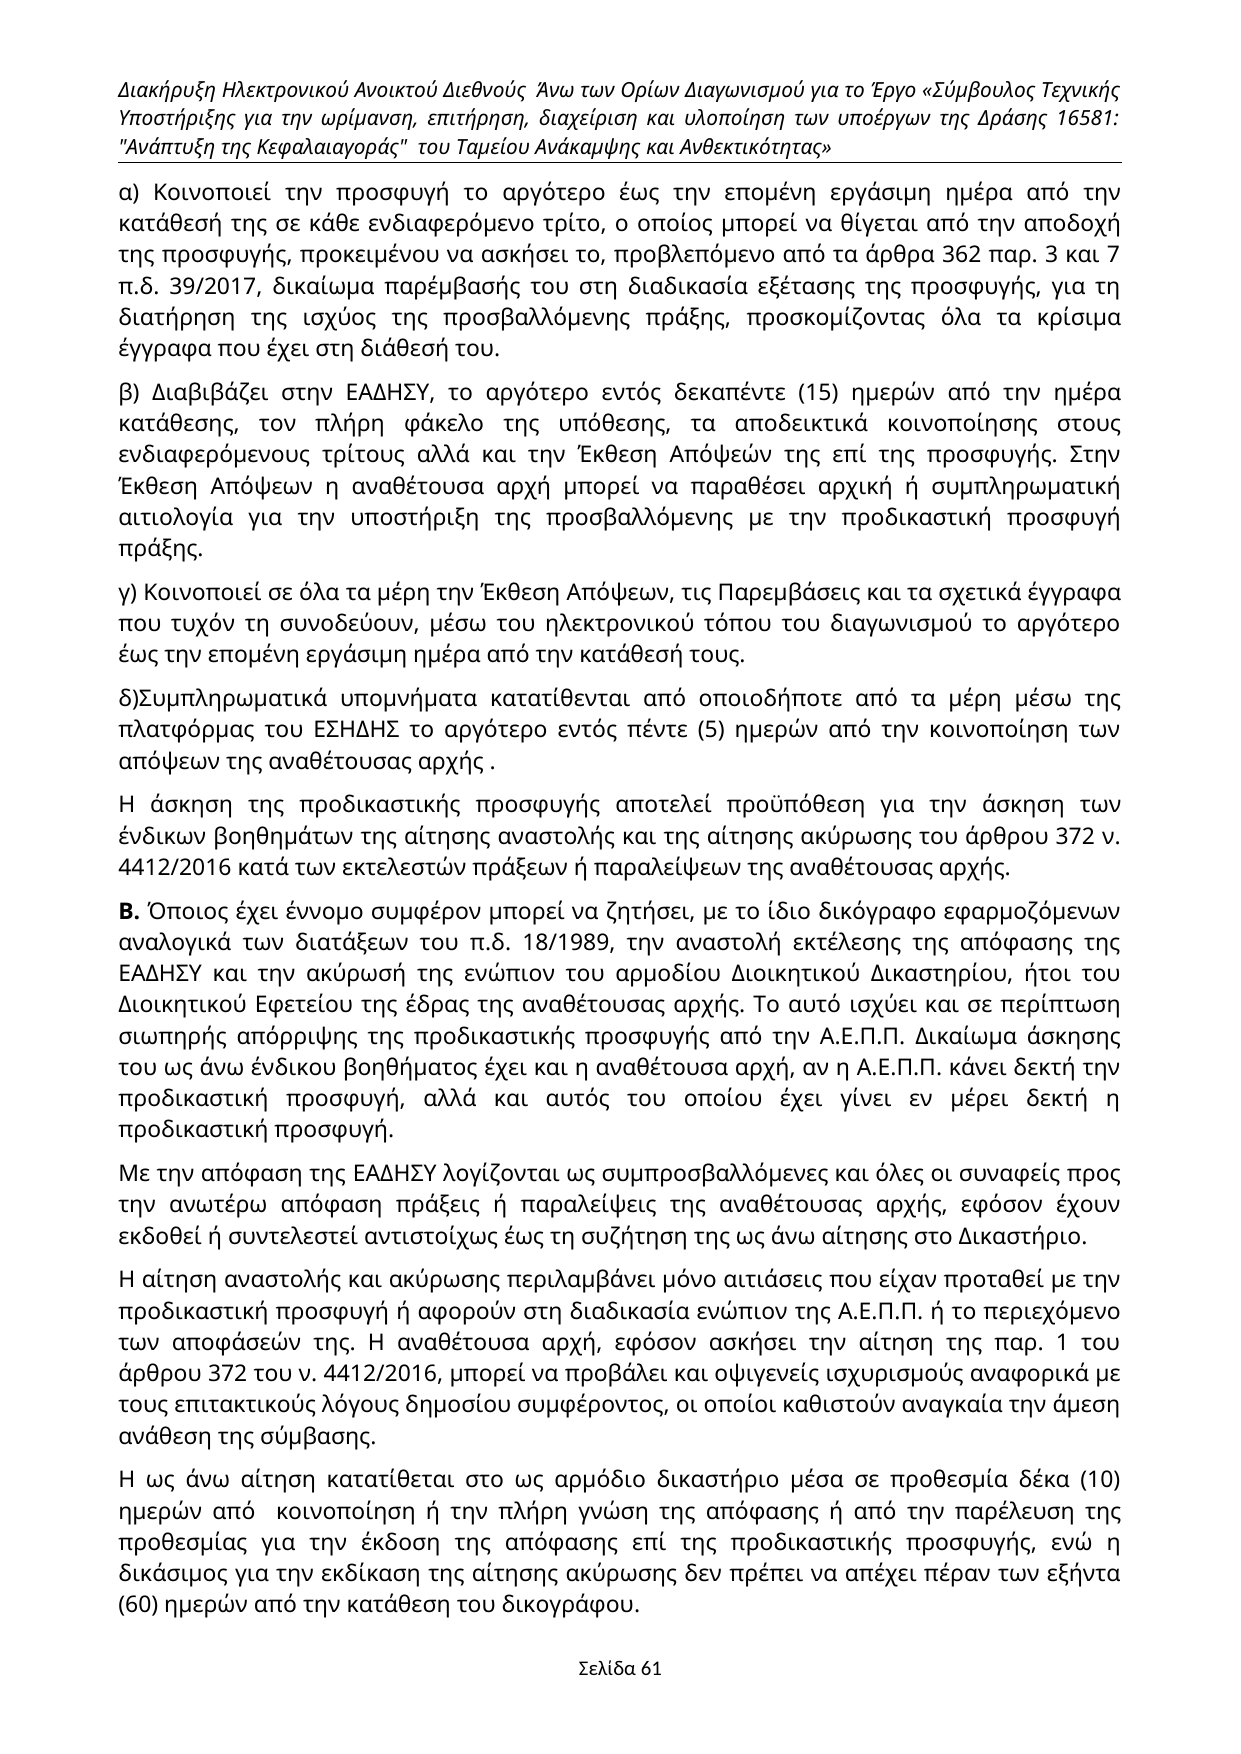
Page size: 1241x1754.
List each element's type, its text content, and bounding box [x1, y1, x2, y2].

text Η άσκηση της προδικαστικής προσφυγής αποτελεί προϋπόθεση για την άσκηση των ένδικων βοηθημάτων της αίτησης αναστολής και της αίτησης ακύρωσης του άρθρου 372 ν. 4412/2016 κατά των εκτελεστών πράξεων ή παραλείψεων της αναθέτουσας αρχής. [118, 788, 1122, 882]
text Η ως άνω αίτηση κατατίθεται στο ως αρμόδιο δικαστήριο μέσα σε προθεσμία δέκα (10) ημερών από κοινοποίηση ή την πλήρη γνώση της απόφασης ή από την παρέλευση της προθεσμίας για την έκδοση της απόφασης επί της προδικαστικής προσφυγής, ενώ η δικάσιμος για την εκδίκαση της αίτησης ακύρωσης δεν πρέπει να απέχει πέραν των εξήντα (60) ημερών από την κατάθεση του δικογράφου. [118, 1463, 1122, 1620]
text Με την απόφαση της ΕΑΔΗΣΥ λογίζονται ως συμπροσβαλλόμενες και όλες οι συναφείς προς την ανωτέρω απόφαση πράξεις ή παραλείψεις της αναθέτουσας αρχής, εφόσον έχουν εκδοθεί ή συντελεστεί αντιστοίχως έως τη συζήτηση της ως άνω αίτησης στο Δικαστήριο. [118, 1157, 1122, 1251]
text γ) Κοινοποιεί σε όλα τα μέρη την Έκθεση Απόψεων, τις Παρεμβάσεις και τα σχετικά έγγραφα που τυχόν τη συνοδεύουν, μέσω του ηλεκτρονικού τόπου του διαγωνισμού το αργότερο έως την επομένη εργάσιμη ημέρα από την κατάθεσή τους. [118, 576, 1122, 670]
text Β. Όποιος έχει έννομο συμφέρον μπορεί να ζητήσει, με το ίδιο δικόγραφο εφαρμοζόμενων αναλογικά των διατάξεων του π.δ. 18/1989, την αναστολή εκτέλεσης της απόφασης της ΕΑΔΗΣΥ και την ακύρωσή της ενώπιον του αρμοδίου Διοικητικού Δικαστηρίου, ήτοι του Διοικητικού Εφετείου της έδρας της αναθέτουσας αρχής. Το αυτό ισχύει και σε περίπτωση σιωπηρής απόρριψης της προδικαστικής προσφυγής από την Α.Ε.Π.Π. Δικαίωμα άσκησης του ως άνω ένδικου βοηθήματος έχει και η αναθέτουσα αρχή, αν η Α.Ε.Π.Π. κάνει δεκτή την προδικαστική προσφυγή, αλλά και αυτός του οποίου έχει γίνει εν μέρει δεκτή η προδικαστική προσφυγή. [118, 895, 1122, 1145]
text β) Διαβιβάζει στην ΕΑΔΗΣΥ, το αργότερο εντός δεκαπέντε (15) ημερών από την ημέρα κατάθεσης, τον πλήρη φάκελο της υπόθεσης, τα αποδεικτικά κοινοποίησης στους ενδιαφερόμενους τρίτους αλλά και την Έκθεση Απόψεών της επί της προσφυγής. Στην Έκθεση Απόψεων η αναθέτουσα αρχή μπορεί να παραθέσει αρχική ή συμπληρωματική αιτιολογία για την υποστήριξη της προσβαλλόμενης με την προδικαστική προσφυγή πράξης. [118, 376, 1122, 563]
text Η αίτηση αναστολής και ακύρωσης περιλαμβάνει μόνο αιτιάσεις που είχαν προταθεί με την προδικαστική προσφυγή ή αφορούν στη διαδικασία ενώπιον της Α.Ε.Π.Π. ή το περιεχόμενο των αποφάσεών της. Η αναθέτουσα αρχή, εφόσον ασκήσει την αίτηση της παρ. 1 του άρθρου 372 του ν. 4412/2016, μπορεί να προβάλει και οψιγενείς ισχυρισμούς αναφορικά με τους επιτακτικούς λόγους δημοσίου συμφέροντος, οι οποίοι καθιστούν αναγκαία την άμεση ανάθεση της σύμβασης. [118, 1263, 1122, 1451]
text δ)Συμπληρωματικά υπομνήματα κατατίθενται από οποιοδήποτε από τα μέρη μέσω της πλατφόρμας του ΕΣΗΔΗΣ το αργότερο εντός πέντε (5) ημερών από την κοινοποίηση των απόψεων της αναθέτουσας αρχής . [118, 682, 1122, 776]
text α) Κοινοποιεί την προσφυγή το αργότερο έως την επομένη εργάσιμη ημέρα από την κατάθεσή της σε κάθε ενδιαφερόμενο τρίτο, ο οποίος μπορεί να θίγεται από την αποδοχή της προσφυγής, προκειμένου να ασκήσει το, προβλεπόμενο από τα άρθρα 362 παρ. 3 και 7 π.δ. 39/2017, δικαίωμα παρέμβασής του στη διαδικασία εξέτασης της προσφυγής, για τη διατήρηση της ισχύος της προσβαλλόμενης πράξης, προσκομίζοντας όλα τα κρίσιμα έγγραφα που έχει στη διάθεσή του. [118, 176, 1122, 363]
